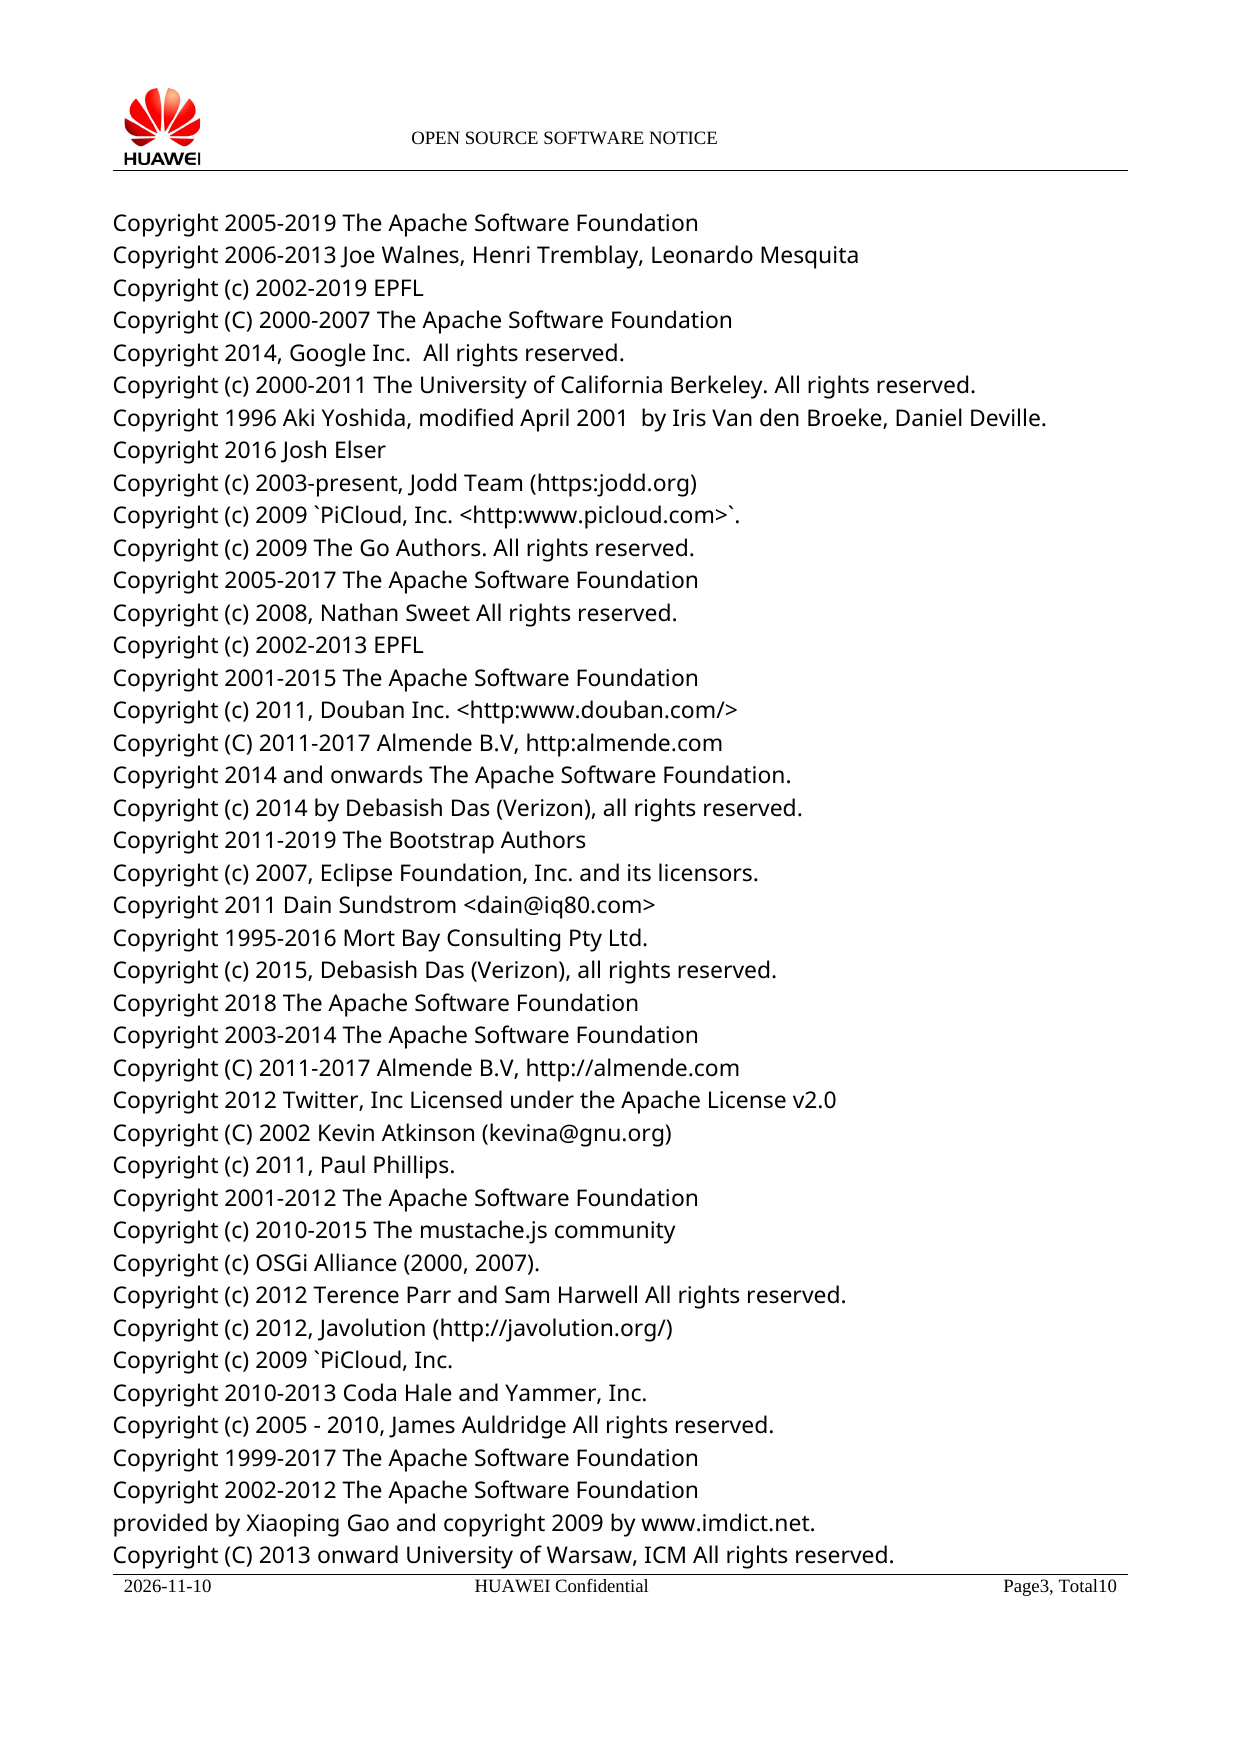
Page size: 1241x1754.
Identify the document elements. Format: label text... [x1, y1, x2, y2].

picture [124, 88, 201, 165]
